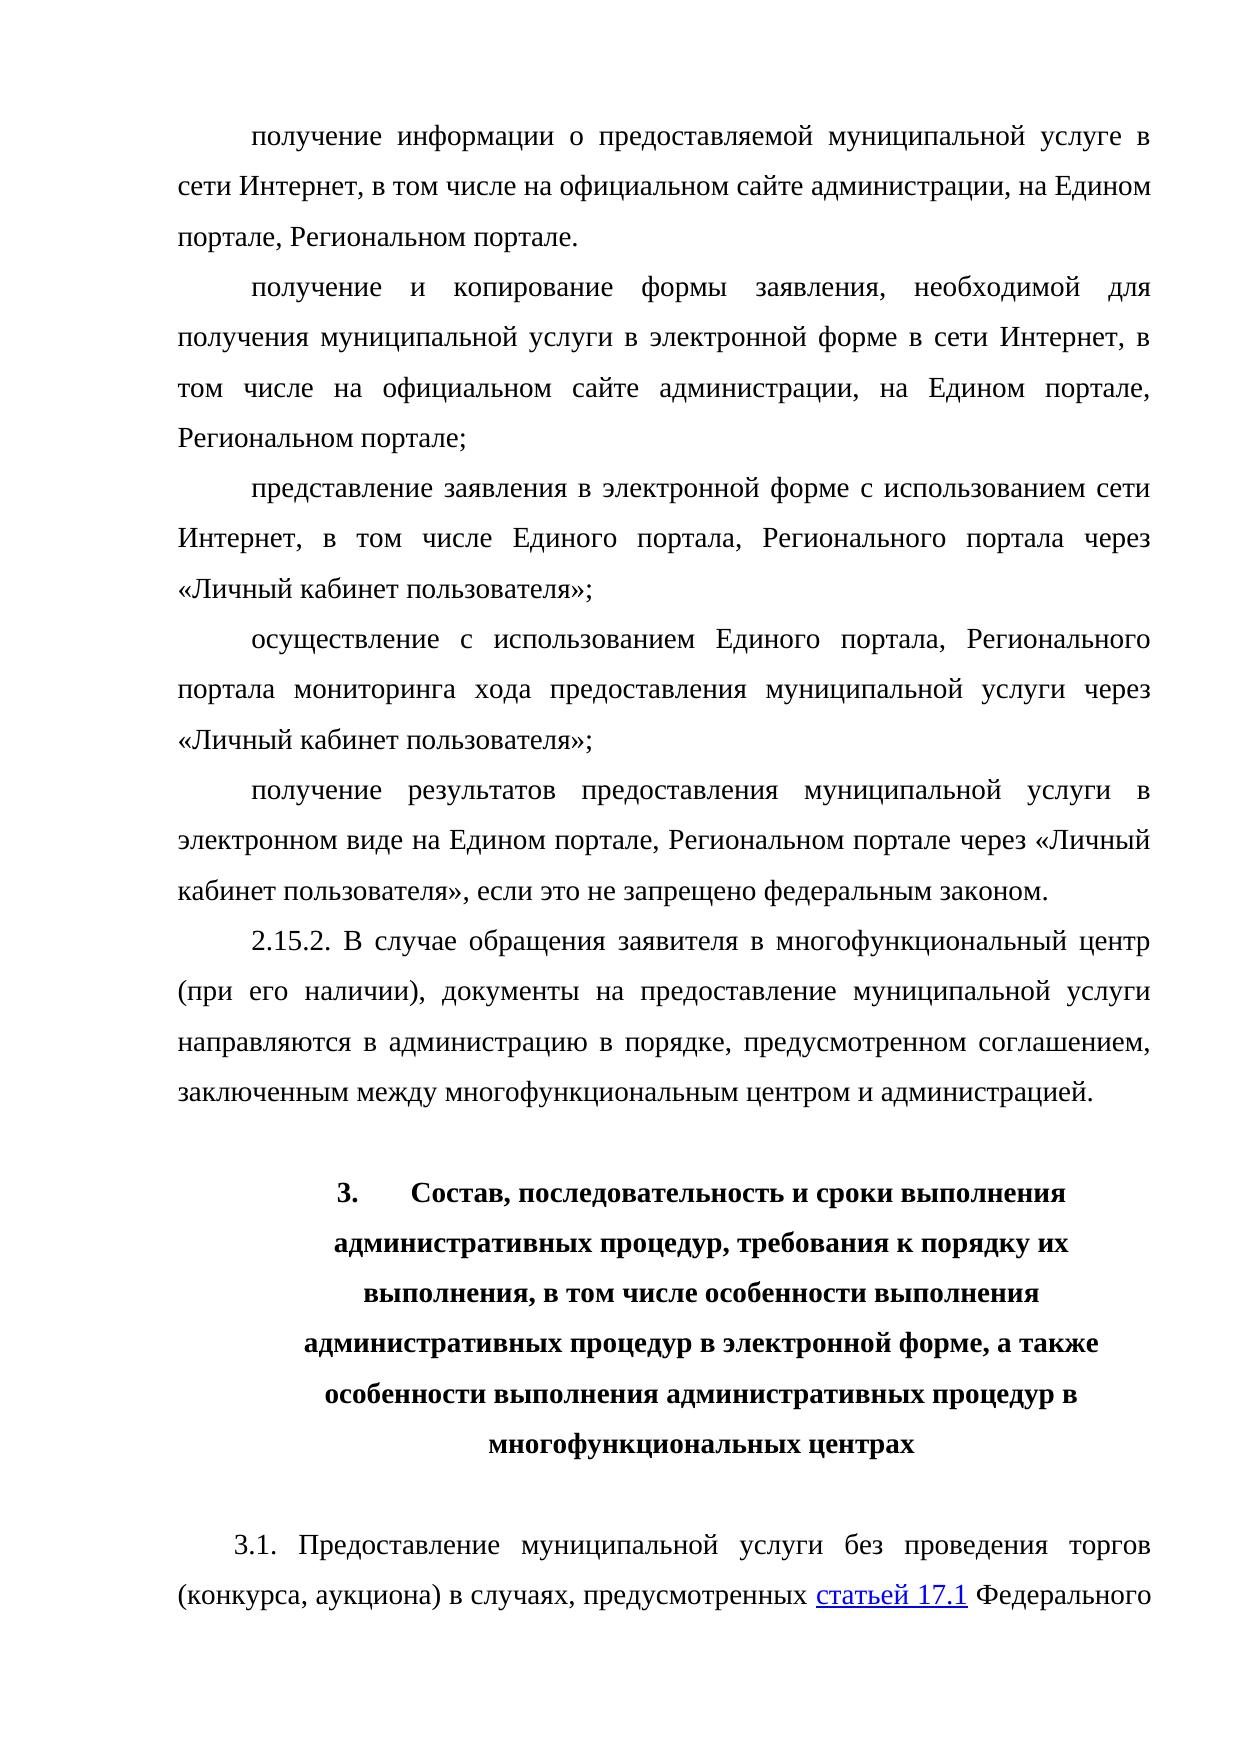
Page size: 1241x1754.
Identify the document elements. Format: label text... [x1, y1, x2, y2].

text представление заявления в электронной форме с использованием сети Интернет, в том числе Единого портала, Регионального портала через «Личный кабинет пользователя»; [177, 470, 1152, 604]
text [177, 1527, 1152, 1611]
text 3. Состав, последовательность и сроки выполнения административных процедур, требования к порядку их выполнения, в том числе особенности выполнения административных процедур в электронной форме, а также особенности выполнения административных процедур в многофункциональных центрах [251, 1175, 1152, 1460]
text осуществление с использованием Единого портала, Регионального портала мониторинга хода предоставления муниципальной услуги через «Личный кабинет пользователя»; [177, 621, 1152, 755]
text получение результатов предоставления муниципальной услуги в электронном виде на Едином портале, Региональном портале через «Личный кабинет пользователя», если это не запрещено федеральным законом. [177, 772, 1152, 906]
text получение информации о предоставляемой муниципальной услуге в сети Интернет, в том числе на официальном сайте администрации, на Едином портале, Региональном портале. [177, 118, 1152, 252]
text получение и копирование формы заявления, необходимой для получения муниципальной услуги в электронной форме в сети Интернет, в том числе на официальном сайте администрации, на Едином портале, Региональном портале; [177, 269, 1152, 453]
text 2.15.2. В случае обращения заявителя в многофункциональный центр (при его наличии), документы на предоставление муниципальной услуги направляются в администрацию в порядке, предусмотренном соглашением, заключенным между многофункциональным центром и администрацией. [177, 923, 1152, 1108]
